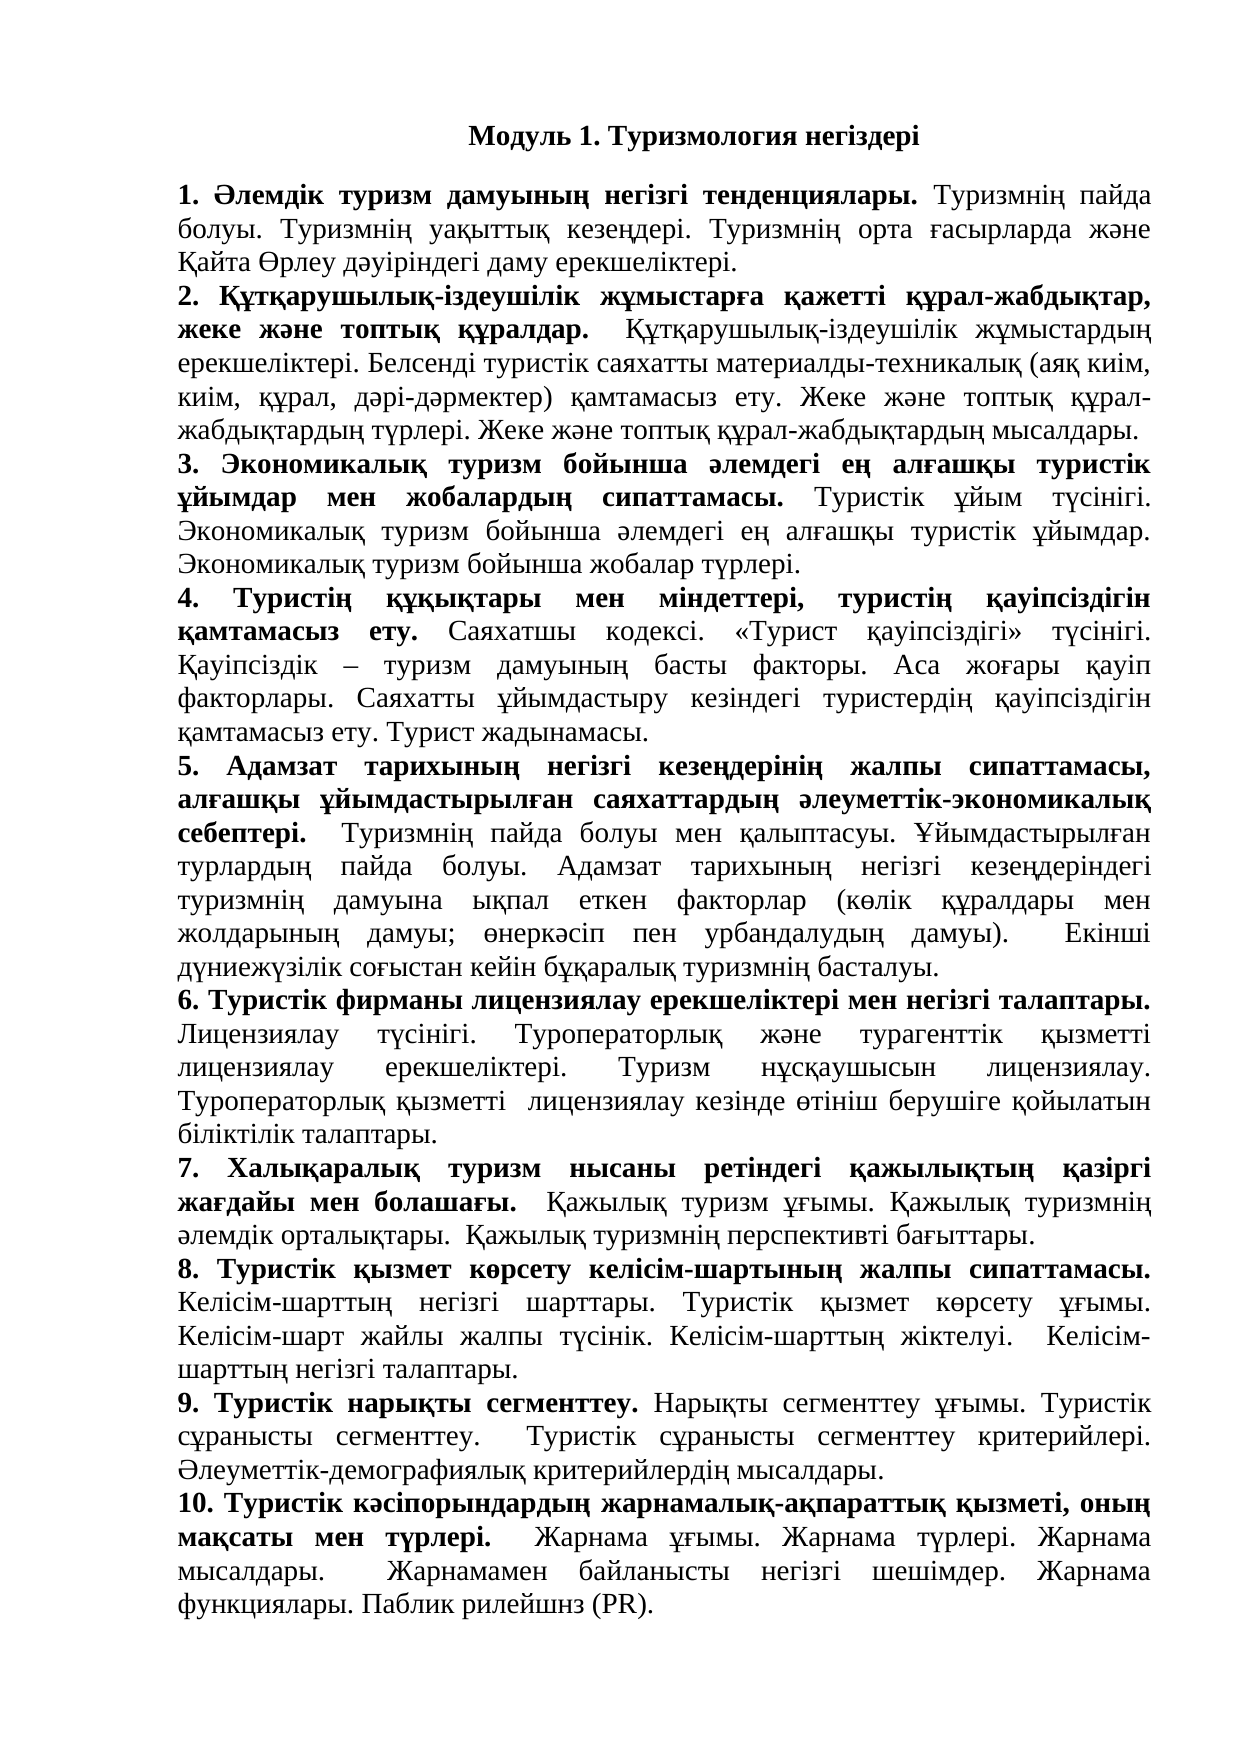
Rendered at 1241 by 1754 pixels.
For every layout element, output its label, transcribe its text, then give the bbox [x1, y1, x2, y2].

text 1. Әлемдік туризм дамуының негізгі тенденциялары. Туризмнің пайда болуы. Туризмнің уақыттық кезеңдері. Туризмнің орта ғасырларда және Қайта Өрлеу дәуіріндегі даму ерекшеліктері. [177, 177, 1152, 278]
text 4. Туристің құқықтары мен міндеттері, туристің қауіпсіздігін қамтамасыз ету. Саяхатшы кодексі. «Турист қауіпсіздігі» түсінігі. Қауіпсіздік – туризм дамуының басты факторы. Аса жоғары қауіп факторлары. Саяхатты ұйымдастыру кезіндегі туристердің қауіпсіздігін қамтамасыз ету. Турист жадынамасы. [177, 580, 1152, 748]
text 9. Туристік нарықты сегменттеу. Нарықты сегменттеу ұғымы. Туристік сұранысты сегменттеу. Туристік сұранысты сегменттеу критерийлері. Әлеуметтік-демографиялық критерийлердің мысалдары. [177, 1385, 1152, 1486]
text 7. Халықаралық туризм нысаны ретіндегі қажылықтың қазіргі жағдайы мен болашағы. Қажылық туризм ұғымы. Қажылық туризмнің әлемдік орталықтары. Қажылық туризмнің перспективті бағыттары. [177, 1150, 1152, 1251]
text 6. Туристік фирманы лицензиялау ерекшеліктері мен негізгі талаптары. Лицензиялау түсінігі. Туроператорлық және турагенттік қызметті лицензиялау ерекшеліктері. Туризм нұсқаушысын лицензиялау. Туроператорлық қызметті лицензиялау кезінде өтініш берушіге қойылатын біліктілік талаптары. [177, 982, 1152, 1150]
text 3. Экономикалық туризм бойынша әлемдегі ең алғашқы туристік ұйымдар мен жобалардың сипаттамасы. Туристік ұйым түсінігі. Экономикалық туризм бойынша әлемдегі ең алғашқы туристік ұйымдар. Экономикалық туризм бойынша жобалар түрлері. [177, 446, 1152, 580]
text 2. Құтқарушылық-іздеушілік жұмыстарға қажетті құрал-жабдықтар, жеке және топтық құралдар. Құтқарушылық-іздеушілік жұмыстардың ерекшеліктері. Белсенді туристік саяхатты материалды-техникалық (аяқ киім, киім, құрал, дәрі-дәрмектер) қамтамасыз ету. Жеке және топтық құрал-жабдықтардың түрлері. Жеке және топтық құрал-жабдықтардың мысалдары. [177, 278, 1152, 446]
text 10. Туристік кәсіпорындардың жарнамалық-ақпараттық қызметі, оның мақсаты мен түрлері. Жарнама ұғымы. Жарнама түрлері. Жарнама мысалдары. Жарнамамен байланысты негізгі шешімдер. Жарнама функциялары. Паблик рилейшнз (PR). [177, 1486, 1152, 1620]
text 8. Туристік қызмет көрсету келісім-шартының жалпы сипаттамасы. Келісім-шарттың негізгі шарттары. Туристік қызмет көрсету ұғымы. Келісім-шарт жайлы жалпы түсінік. Келісім-шарттың жіктелуі. Келісім-шарттың негізгі талаптары. [177, 1251, 1152, 1385]
text 5. Адамзат тарихының негізгі кезеңдерінің жалпы сипаттамасы, алғашқы ұйымдастырылған саяхаттардың әлеуметтік-экономикалық себептері. Туризмнің пайда болуы мен қалыптасуы. Ұйымдастырылған турлардың пайда болуы. Адамзат тарихының негізгі кезеңдеріндегі туризмнің дамуына ықпал еткен факторлар (көлік құралдары мен жолдарының дамуы; өнеркәсіп пен урбандалудың дамуы). Екінші дүниежүзілік соғыстан кейін бұқаралық туризмнің басталуы. [177, 748, 1152, 982]
text Модуль 1. Туризмология негіздері [177, 118, 1152, 152]
